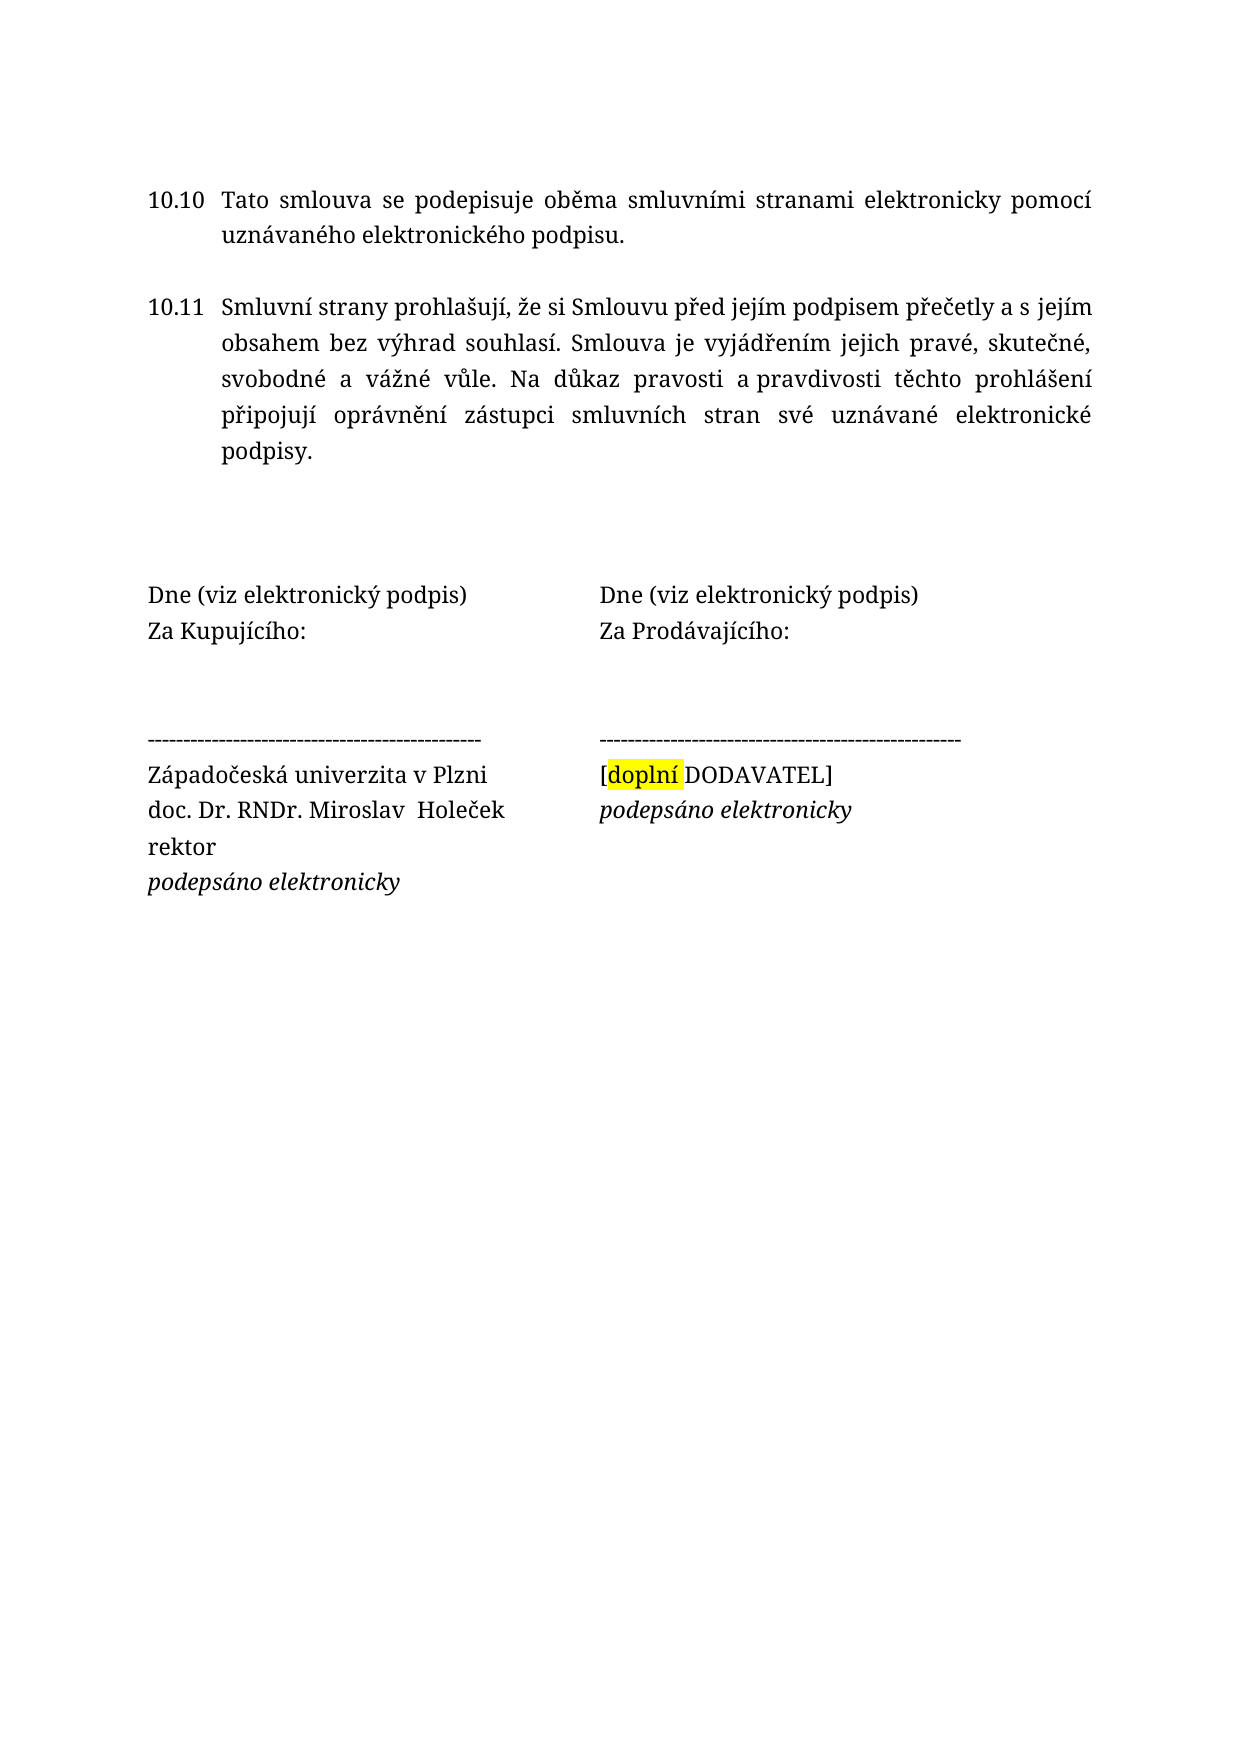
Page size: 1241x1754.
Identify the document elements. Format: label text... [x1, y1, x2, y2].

text 10.11 Smluvní strany prohlašují, že si Smlouvu před jejím podpisem přečetly a s jejím obsahem bez výhrad souhlasí. Smlouva je vyjádřením jejich pravé, skutečné, svobodné a vážné vůle. Na důkaz pravosti a pravdivosti těchto prohlášení připojují oprávnění zástupci smluvních stran své uznávané elektronické podpisy. [148, 291, 1093, 466]
table_header Dne (viz elektronický podpis) Za Prodávajícího: --------------------------------------------------- [doplní DODAVATEL] podepsáno elektronicky [588, 579, 1040, 973]
text 10.10 Tato smlouva se podepisuje oběma smluvními stranami elektronicky pomocí uznávaného elektronického podpisu. [148, 183, 1093, 251]
table_header Dne (viz elektronický podpis) Za Kupujícího: ----------------------------------------------- Západočeská univerzita v Plzni doc. Dr. RNDr. Miroslav Holeček rektor podepsáno elektronicky [136, 579, 588, 973]
